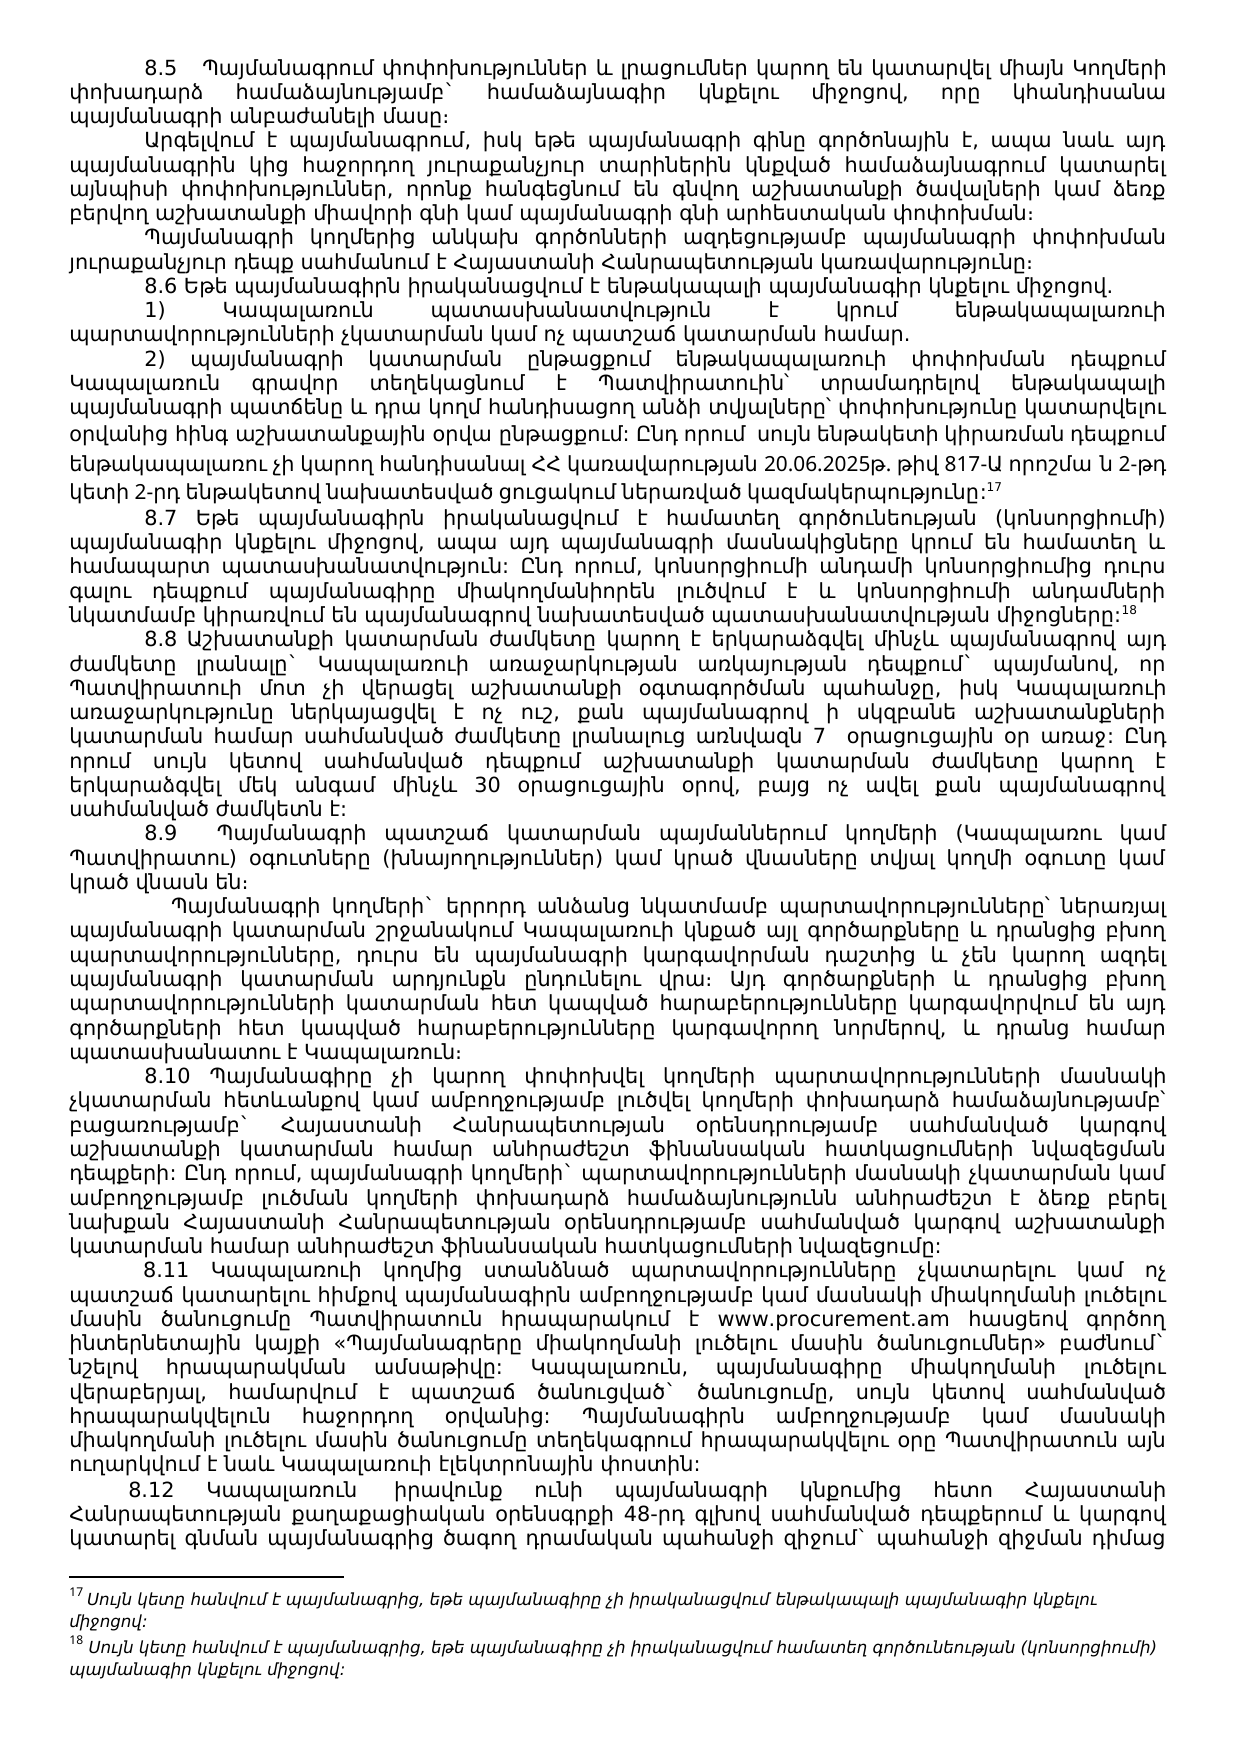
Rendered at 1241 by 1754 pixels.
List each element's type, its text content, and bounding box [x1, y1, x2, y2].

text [69, 1477, 1167, 1551]
text 8.6 Եթե պայմանագիրն իրականացվում է ենթակապալի պայմանագիր կնքելու միջոցով. [69, 274, 1167, 298]
text Պայմանագրի կողմերի` երրորդ անձանց նկատմամբ պարտավորությունները՝ ներառյալ պայմանագրի կատարման շրջանակում Կապալառուի կնքած այլ գործարքները և դրանցից բխող պարտավորությունները, դուրս են պայմանագրի կարգավորման դաշտից և չեն կարող ազդել պայմանագրի կատարման արդյունքն ընդունելու վրա։ Այդ գործարքների և դրանցից բխող պարտավորությունների կատարման հետ կապված հարաբերությունները կարգավորվում են այդ գործարքների հետ կապված հարաբերությունները կարգավորող նորմերով, և դրանց համար պատասխանատու է Կապալառուն։ [69, 894, 1167, 1064]
text 8.10 Պայմանագիրը չի կարող փոփոխվել կողմերի պարտավորությունների մասնակի չկատարման հետևանքով կամ ամբողջությամբ լուծվել կողմերի փոխադարձ համաձայնությամբ՝ բացառությամբ` Հայաստանի Հանրապետության օրենսդրությամբ սահմանված կարգով աշխատանքի կատարման համար անհրաժեշտ ֆինանսական հատկացումների նվազեցման դեպքերի: Ընդ որում, պայմանագրի կողմերի` պարտավորությունների մասնակի չկատարման կամ ամբողջությամբ լուծման կողմերի փոխադարձ համաձայնությունն անհրաժեշտ է ձեռք բերել նախքան Հայաստանի Հանրապետության օրենսդրությամբ սահմանված կարգով աշխատանքի կատարման համար անհրաժեշտ ֆինանսական հատկացումների նվազեցումը: [69, 1064, 1167, 1258]
text Պայմանագրի կողմերից անկախ գործոնների ազդեցությամբ պայմանագրի փոփոխման յուրաքանչյուր դեպք սահմանում է Հայաստանի Հանրապետության կառավարությունը։ [69, 225, 1167, 274]
text Արգելվում է պայմանագրում, իսկ եթե պայմանագրի գինը գործոնային է, ապա նաև այդ պայմանագրին կից հաջորդող յուրաքանչյուր տարիներին կնքված համաձայնագրում կատարել այնպիսի փոփոխություններ, որոնք հանգեցնում են գնվող աշխատանքի ծավալների կամ ձեռք բերվող աշխատանքի միավորի գնի կամ պայմանագրի գնի արհեստական փոփոխման։ [69, 128, 1167, 225]
text 8.8 Աշխատանքի կատարման ժամկետը կարող է երկարաձգվել մինչև պայմանագրով այդ ժամկետը լրանալը` Կապալառուի առաջարկության առկայության դեպքում` պայմանով, որ Պատվիրատուի մոտ չի վերացել աշխատանքի օգտագործման պահանջը, իսկ Կապալառուի առաջարկությունը ներկայացվել է ոչ ուշ, քան պայմանագրով ի սկզբանե աշխատանքների կատարման համար սահմանված ժամկետը լրանալուց առնվազն 7 օրացուցային օր առաջ: Ընդ որում սույն կետով սահմանված դեպքում աշխատանքի կատարման ժամկետը կարող է երկարաձգվել մեկ անգամ մինչև 30 օրացուցային օրով, բայց ոչ ավել քան պայմանագրով սահմանված ժամկետն է: [69, 627, 1167, 821]
text 8.9 Պայմանագրի պատշաճ կատարման պայմաններում կողմերի (Կապալառու կամ Պատվիրատու) օգուտները (խնայողություններ) կամ կրած վնասները տվյալ կողմի օգուտը կամ կրած վնասն են։ [69, 821, 1167, 894]
text 8.5 Պայմանագրում փոփոխություններ և լրացումներ կարող են կատարվել միայն Կողմերի փոխադարձ համաձայնությամբ` համաձայնագիր կնքելու միջոցով, որը կհանդիսանա պայմանագրի անբաժանելի մասը։ [69, 56, 1167, 128]
text 2) պայմանագրի կատարման ընթացքում ենթակապալառուի փոփոխման դեպքում Կապալառուն գրավոր տեղեկացնում է Պատվիրատուին՝ տրամադրելով ենթակապալի պայմանագրի պատճենը և դրա կողմ հանդիսացող անձի տվյալները՝ փոփոխությունը կատարվելու օրվանից հինգ աշխատանքային օրվա ընթացքում: Ընդ որում սույն ենթակետի կիրառման դեպքում ենթակապալառու չի կարող հանդիսանալ ՀՀ կառավարության 20.06.2025թ. թիվ 817-Ա որոշմա ն 2-թդ կետի 2-րդ ենթակետով նախատեսված ցուցակում ներառված կազմակերպությունը: [69, 347, 1167, 506]
text 8.7 Եթե պայմանագիրն իրականացվում է համատեղ գործունեության (կոնսորցիումի) պայմանագիր կնքելու միջոցով, ապա այդ պայմանագրի մասնակիցները կրում են համատեղ և համապարտ պատասխանատվություն: Ընդ որում, կոնսորցիումի անդամի կոնսորցիումից դուրս գալու դեպքում պայմանագիրը միակողմանիորեն լուծվում է և կոնսորցիումի անդամների նկատմամբ կիրառվում են պայմանագրով նախատեսված պատասխանատվության միջոցները: [69, 506, 1167, 627]
text 8.11 Կապալառուի կողմից ստանձնած պարտավորությունները չկատարելու կամ ոչ պատշաճ կատարելու հիմքով պայմանագիրն ամբողջությամբ կամ մասնակի միակողմանի լուծելու մասին ծանուցումը Պատվիրատուն հրապարակում է www.procurement.am հասցեով գործող ինտերնետային կայքի «Պայմանագրերը միակողմանի լուծելու մասին ծանուցումներ» բաժնում` նշելով հրապարակման ամսաթիվը: Կապալառուն, պայմանագիրը միակողմանի լուծելու վերաբերյալ, համարվում է պատշաճ ծանուցված` ծանուցումը, սույն կետով սահմանված հրապարակվելուն հաջորդող օրվանից: Պայմանագիրն ամբողջությամբ կամ մասնակի միակողմանի լուծելու մասին ծանուցումը տեղեկագրում հրապարակվելու օրը Պատվիրատուն այն ուղարկվում է նաև Կապալառուի էլեկտրոնային փոստին: [69, 1258, 1167, 1477]
text 1) Կապալառուն պատասխանատվություն է կրում ենթակապալառուի պարտավորությունների չկատարման կամ ոչ պատշաճ կատարման համար. [69, 298, 1167, 347]
